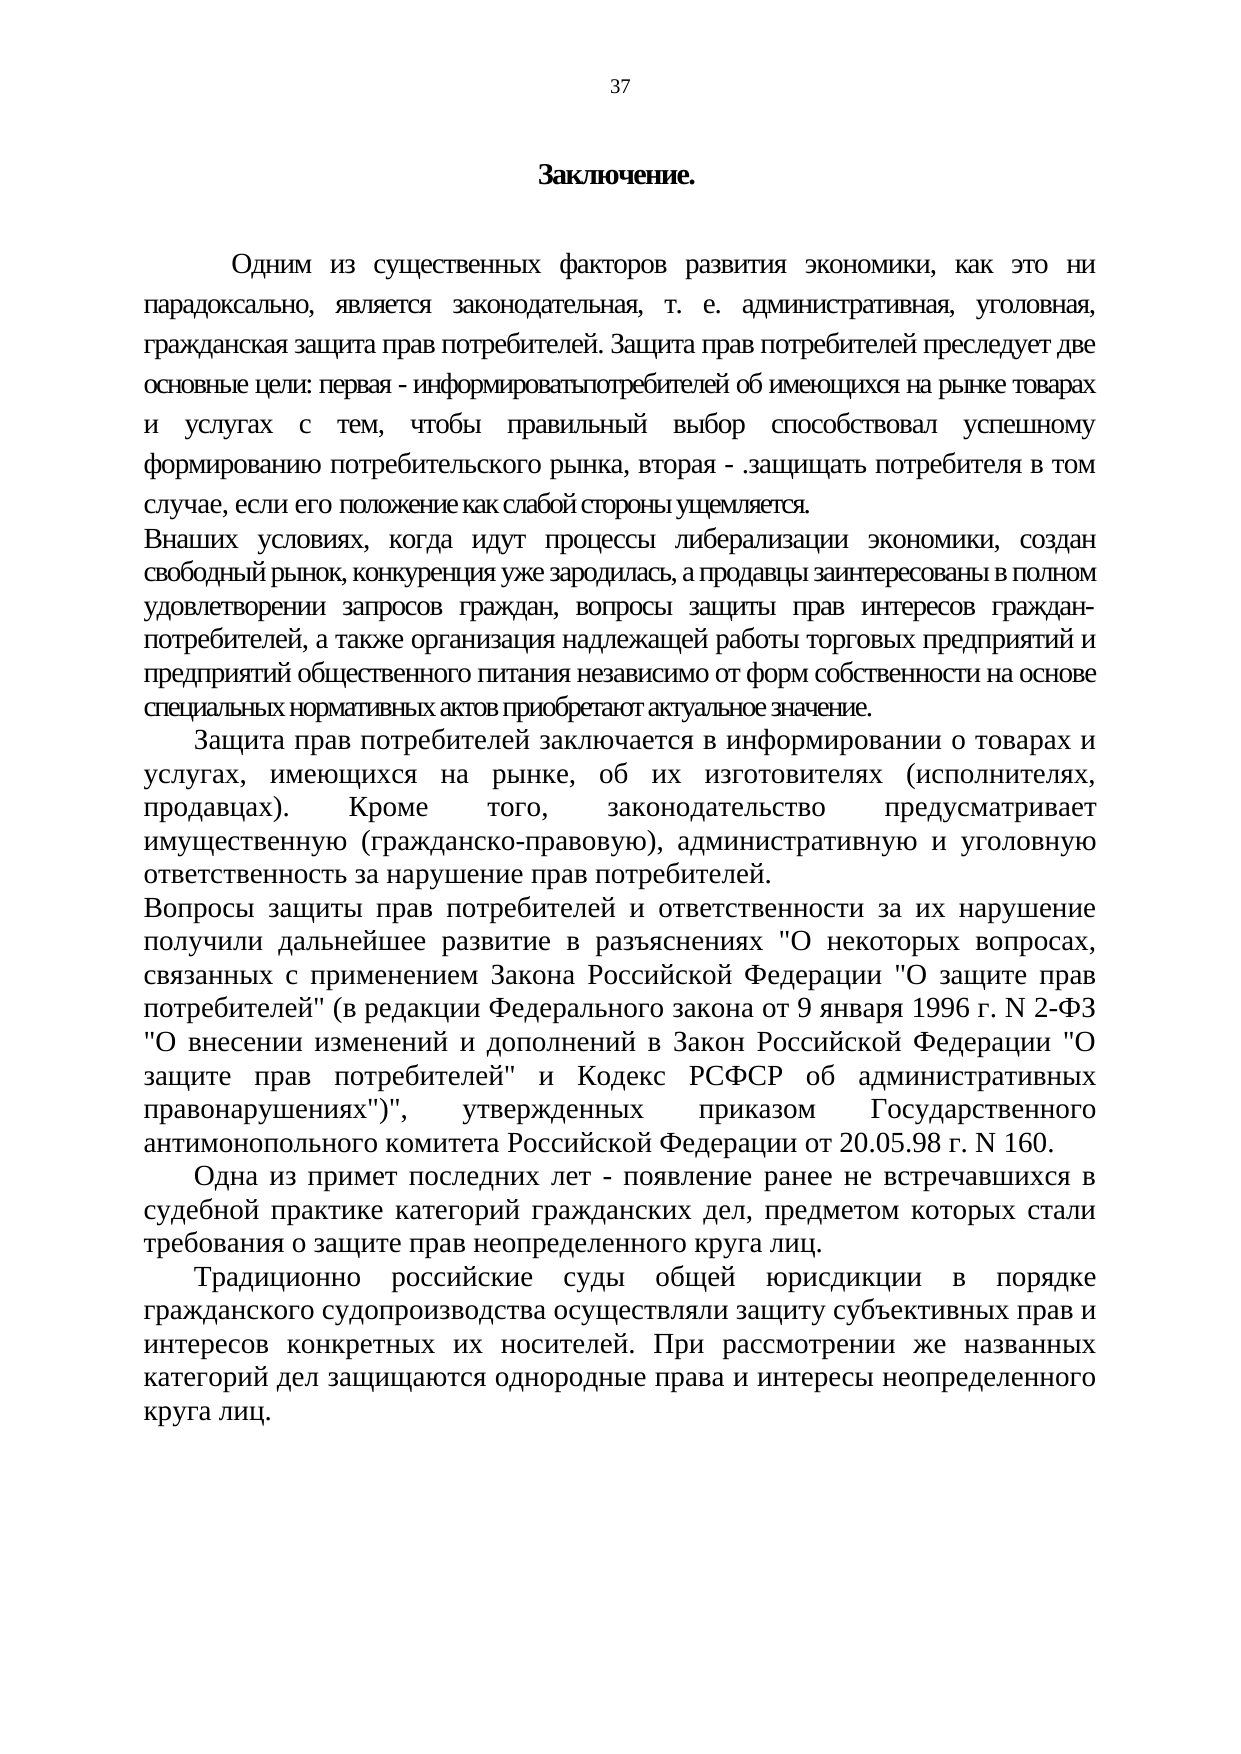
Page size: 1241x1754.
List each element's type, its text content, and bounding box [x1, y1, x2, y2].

text Заключение. [538, 150, 701, 193]
text Одним из существенных факторов развития экономики, как это ни парадоксально, является законодательная, т. е. административная, уголовная, гражданская защита прав потребителей. Защита прав потребителей преследует две основные цели: первая - информироватьпотребителей об имеющихся на рынке товарах и услугах с тем, чтобы правильный выбор способствовал успешному формированию потребительского рынка, вторая - .защищать потребителя в том случае, если его положение как слабой стороны ущемляется. [143, 241, 1096, 521]
text Внаших условиях, когда идут процессы либерализации экономики, создан свободный рынок, конкуренция уже зародилась, а продавцы заинтересованы в полном удовлетворении запросов граждан, вопросы защиты прав интересов граждан-потребителей, а также организация надлежащей работы торговых предприятий и предприятий общественного питания независимо от форм собственности на основе специальных нормативных актов приобретают актуальное значение. [143, 521, 1097, 722]
text Вопросы защиты прав потребителей и ответственности за их нарушение получили дальнейшее развитие в разъяснениях "О некоторых вопросах, связанных с применением Закона Российской Федерации "О защите прав потребителей" (в редакции Федерального закона от 9 января 1996 г. N 2-ФЗ "О внесении изменений и дополнений в Закон Российской Федерации "О защите прав потребителей" и Кодекс РСФСР об административных правонарушениях")", утвержденных приказом Государственного антимонопольного комитета Российской Федерации от 20.05.98 г. N 160. [143, 890, 1097, 1158]
text Одна из примет последних лет - появление ранее не встречавшихся в судебной практике категорий гражданских дел, предметом которых стали требования о защите прав неопределенного круга лиц. [143, 1158, 1097, 1259]
text Традиционно российские суды общей юрисдикции в порядке гражданского судопроизводства осуществляли защиту субъективных прав и интересов конкретных их носителей. При рассмотрении же названных категорий дел защищаются однородные права и интересы неопределенного круга лиц. [143, 1259, 1097, 1427]
text Защита прав потребителей заключается в информировании о товарах и услугах, имеющихся на рынке, об их изготовителях (исполнителях, продавцах). Кроме того, законодательство предусматривает имущественную (гражданско-правовую), административную и уголовную ответственность за нарушение прав потребителей. [143, 722, 1097, 890]
